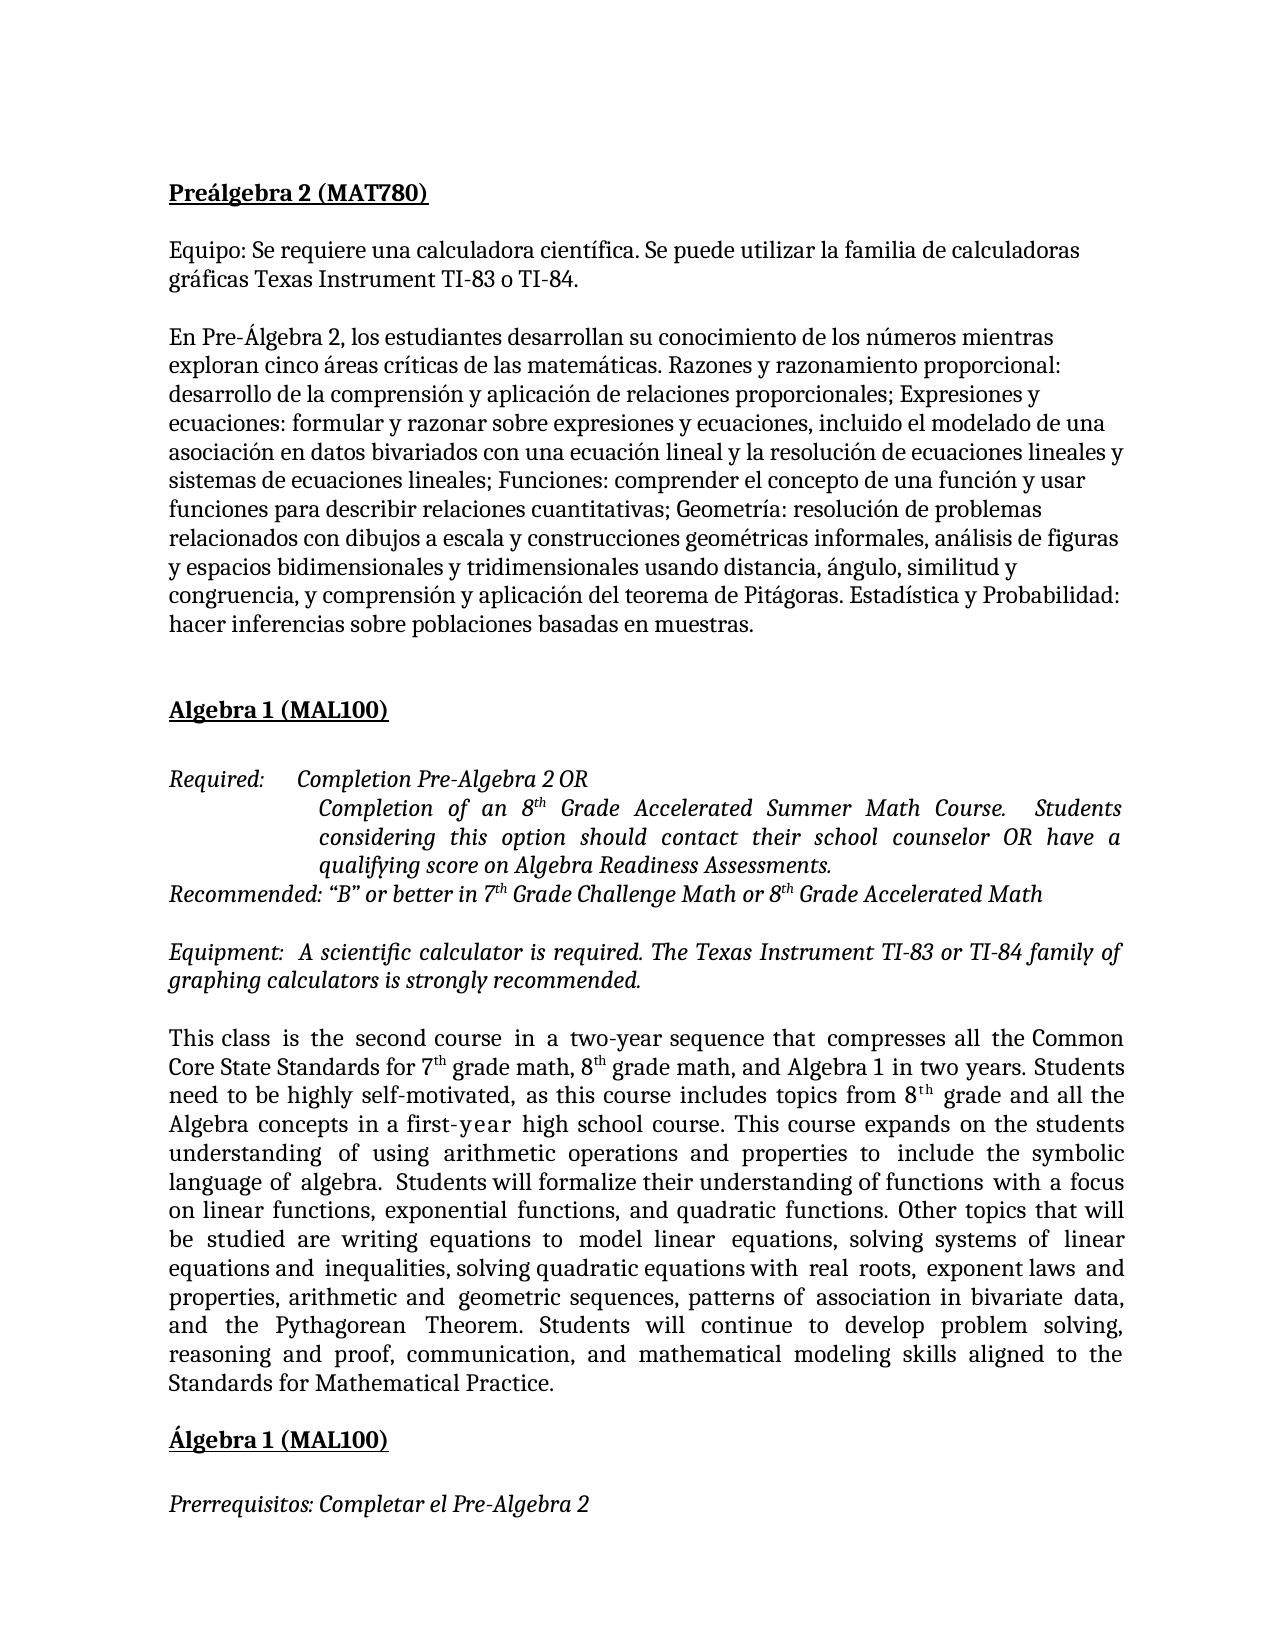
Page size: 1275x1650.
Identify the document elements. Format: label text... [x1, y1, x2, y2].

text This class is the second course in a two-year sequence that compresses all the Common Core State Standards for 7th grade math, 8th grade math, and Algebra 1 in two years. Students need to be highly self-motivated, as this course includes topics from 8th grade and all the Algebra concepts in a first-year high school course. This course expands on the students understanding of using arithmetic operations and properties to include the symbolic language of algebra. Students will formalize their understanding of functions with a focus on linear functions, exponential functions, and quadratic functions. Other topics that will be studied are writing equations to model linear equations, solving systems of linear equations and inequalities, solving quadratic equations with real roots, exponent laws and properties, arithmetic and geometric sequences, patterns of association in bivariate data, and the Pythagorean Theorem. Students will continue to develop problem solving, reasoning and proof, communication, and mathematical modeling skills aligned to the Standards for Mathematical Practice. [169, 1024, 1125, 1398]
text Álgebra 1 (MAL100) [169, 1426, 1125, 1455]
text Algebra 1 (MAL100) [169, 696, 1125, 725]
text Prerrequisitos: Completar el Pre-Algebra 2 [169, 1490, 1125, 1518]
text Recommended: “B” or better in 7th Grade Challenge Math or 8th Grade Accelerated Math [169, 880, 1125, 909]
text Preálgebra 2 (MAT780) [169, 179, 1125, 207]
text Equipment: A scientific calculator is required. The Texas Instrument TI-83 or TI-84 family of graphing calculators is strongly recommended. [169, 938, 1125, 995]
text En Pre-Álgebra 2, los estudiantes desarrollan su conocimiento de los números mientras exploran cinco áreas críticas de las matemáticas. Razones y razonamiento proporcional: desarrollo de la comprensión y aplicación de relaciones proporcionales; Expresiones y ecuaciones: formular y razonar sobre expresiones y ecuaciones, incluido el modelado de una asociación en datos bivariados con una ecuación lineal y la resolución de ecuaciones lineales y sistemas de ecuaciones lineales; Funciones: comprender el concepto de una función y usar funciones para describir relaciones cuantitativas; Geometría: resolución de problemas relacionados con dibujos a escala y construcciones geométricas informales, análisis de figuras y espacios bidimensionales y tridimensionales usando distancia, ángulo, similitud y congruencia, y comprensión y aplicación del teorema de Pitágoras. Estadística y Probabilidad: hacer inferencias sobre poblaciones basadas en muestras. [169, 322, 1125, 639]
text Required: Completion Pre-Algebra 2 OR [169, 765, 1125, 794]
text Equipo: Se requiere una calculadora científica. Se puede utilizar la familia de calculadoras gráficas Texas Instrument TI-83 o TI-84. [169, 236, 1125, 294]
text Completion of an 8th Grade Accelerated Summer Math Course. Students considering this option should contact their school counselor OR have a qualifying score on Algebra Readiness Assessments. [319, 794, 1125, 880]
